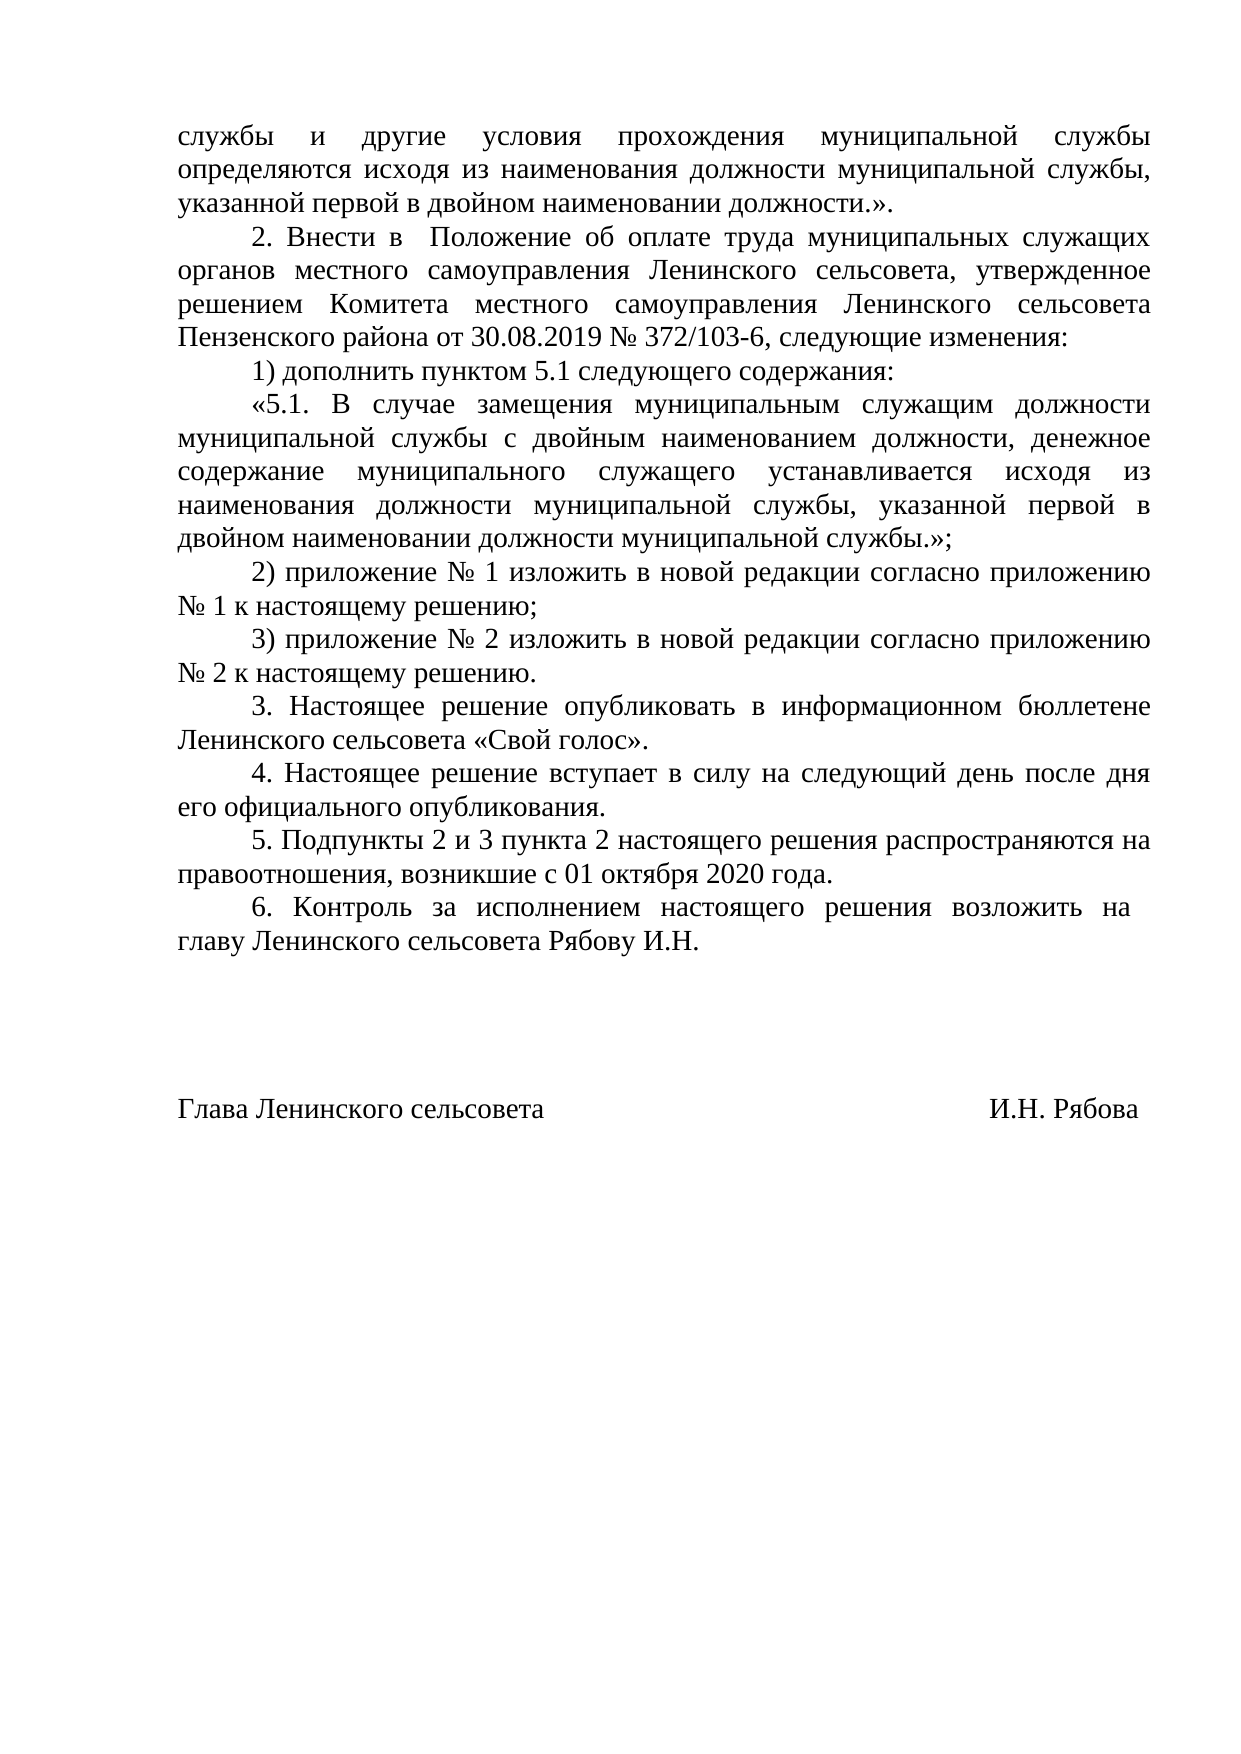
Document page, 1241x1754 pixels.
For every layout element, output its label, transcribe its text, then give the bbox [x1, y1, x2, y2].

text 6. Контроль за исполнением настоящего решения возложить на главу Ленинского сельсовета Рябову И.Н. [177, 889, 1152, 957]
text 1) дополнить пунктом 5.1 следующего содержания: [177, 353, 1152, 386]
text 2. Внести в Положение об оплате труда муниципальных служащих органов местного самоуправления Ленинского сельсовета, утвержденное решением Комитета местного самоуправления Ленинского сельсовета Пензенского района от 30.08.2019 № 372/103-6, следующие изменения: [177, 219, 1152, 353]
text Глава Ленинского сельсовета И.Н. Рябова [177, 1091, 1152, 1124]
text 5. Подпункты 2 и 3 пункта 2 настоящего решения распространяются на правоотношения, возникшие с 01 октября 2020 года. [177, 822, 1152, 889]
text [177, 118, 1152, 219]
text 3. Настоящее решение опубликовать в информационном бюллетене Ленинского сельсовета «Свой голос». [177, 688, 1152, 755]
text 2) приложение № 1 изложить в новой редакции согласно приложению № 1 к настоящему решению; [177, 554, 1152, 621]
text «5.1. В случае замещения муниципальным служащим должности муниципальной службы с двойным наименованием должности, денежное содержание муниципального служащего устанавливается исходя из наименования должности муниципальной службы, указанной первой в двойном наименовании должности муниципальной службы.»; [177, 386, 1152, 554]
text 3) приложение № 2 изложить в новой редакции согласно приложению № 2 к настоящему решению. [177, 621, 1152, 688]
text 4. Настоящее решение вступает в силу на следующий день после дня его официального опубликования. [177, 755, 1152, 822]
